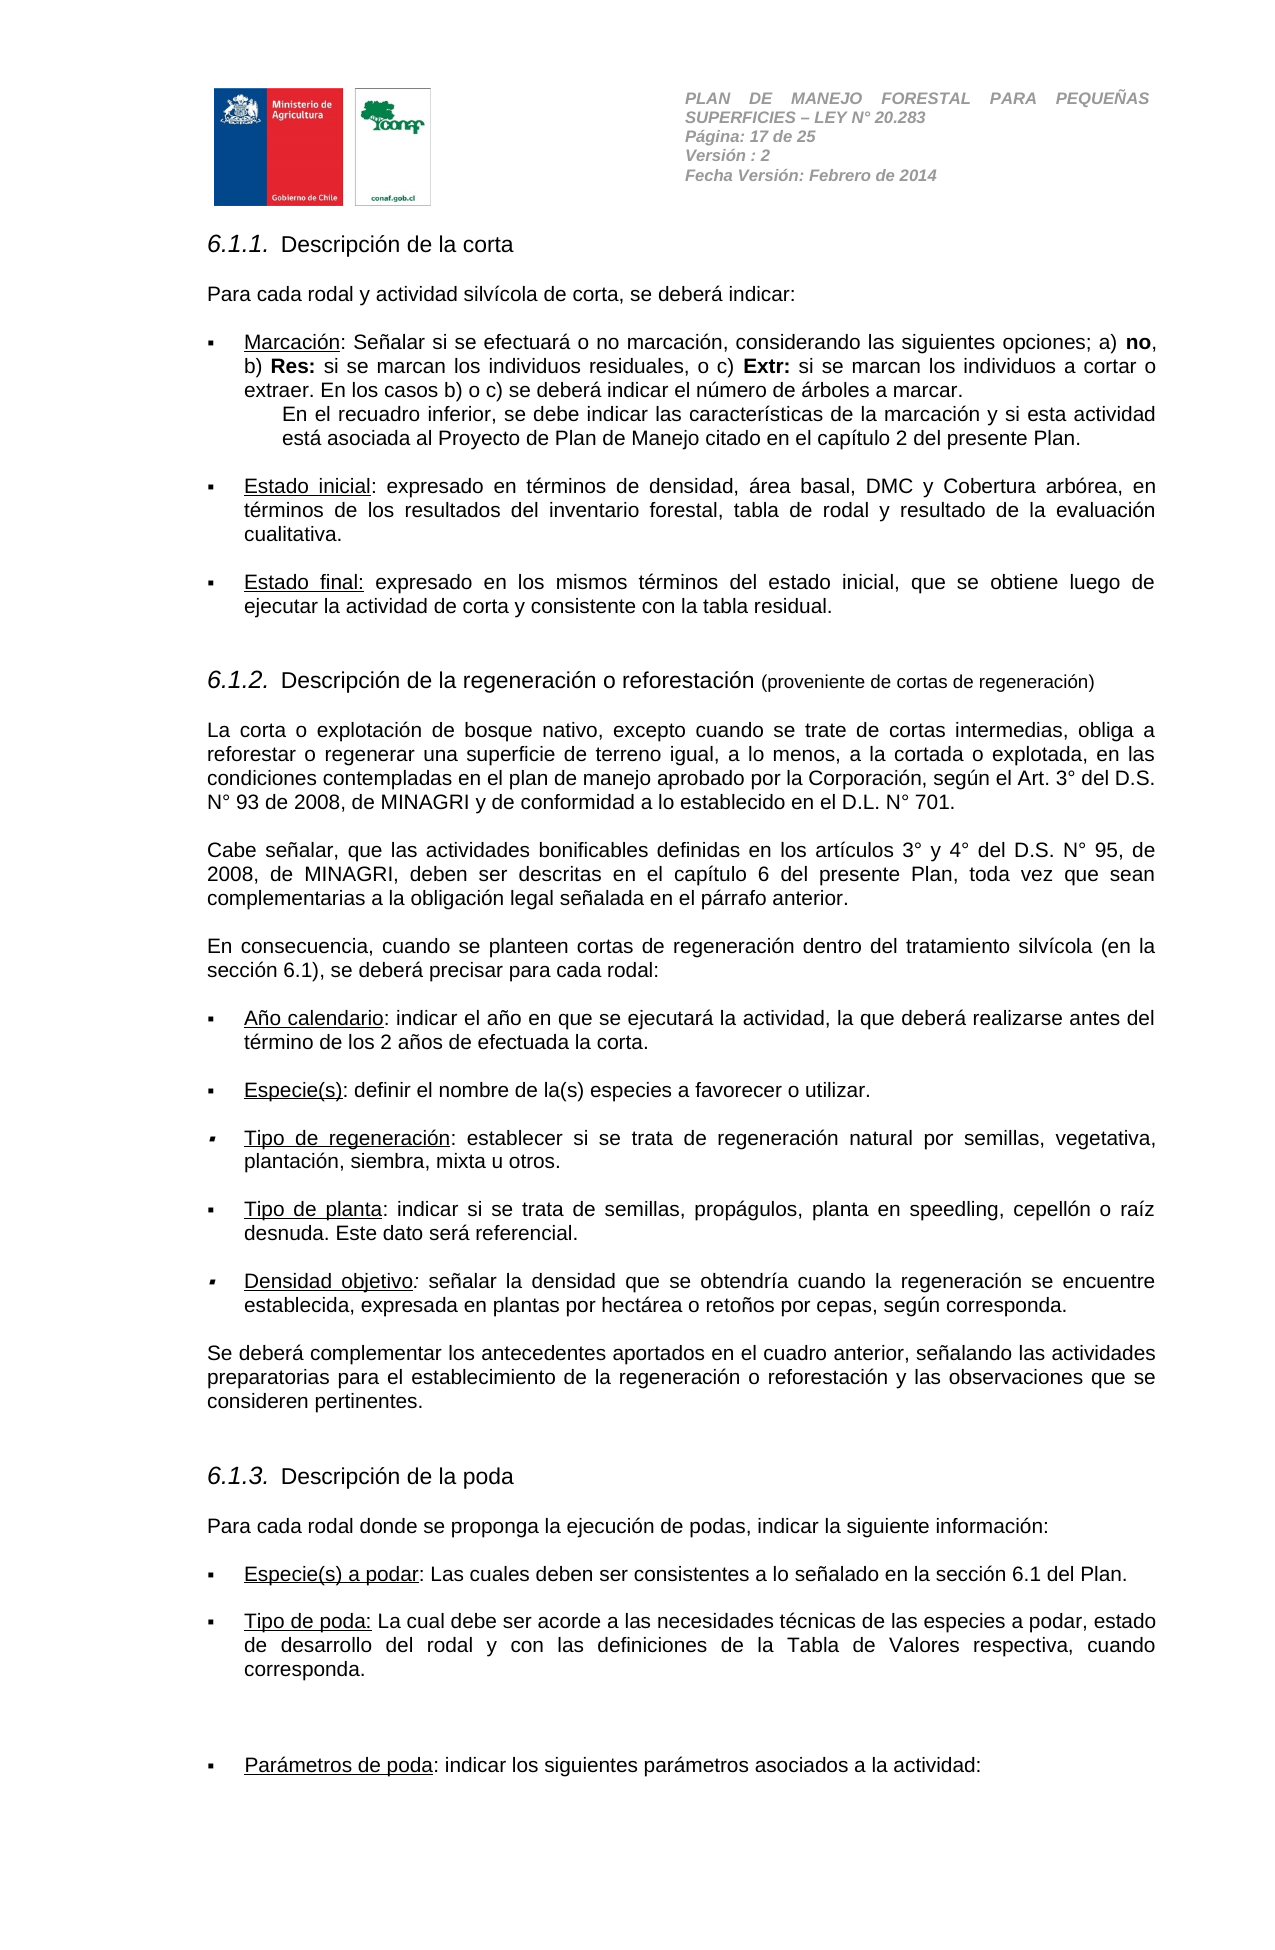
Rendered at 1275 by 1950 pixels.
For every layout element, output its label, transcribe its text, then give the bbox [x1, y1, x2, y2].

subtitle Descripción de la poda [207, 1461, 1157, 1489]
list Especie(s): definir el nombre de la(s) especies a favorecer o utilizar. [207, 1077, 1157, 1101]
list Parámetros de poda: indicar los siguientes parámetros asociados a la actividad: [207, 1753, 1157, 1777]
text Cabe señalar, que las actividades bonificables definidas en los artículos 3° y 4° del D.S. N° 95, de 2008, de MINAGRI, deben ser descritas en el capítulo 6 del presente Plan, toda vez que sean complementarias a la obligación legal señalada en el párrafo anterior. [207, 838, 1157, 910]
text En consecuencia, cuando se planteen cortas de regeneración dentro del tratamiento silvícola (en la sección 6.1), se deberá precisar para cada rodal: [207, 934, 1157, 982]
list Estado inicial: expresado en términos de densidad, área basal, DMC y Cobertura arbórea, en términos de los resultados del inventario forestal, tabla de rodal y resultado de la evaluación cualitativa. [207, 474, 1157, 546]
text Para cada rodal donde se proponga la ejecución de podas, indicar la siguiente información: [207, 1513, 1157, 1537]
list Estado final: expresado en los mismos términos del estado inicial, que se obtiene luego de ejecutar la actividad de corta y consistente con la tabla residual. [207, 569, 1157, 617]
text Se deberá complementar los antecedentes aportados en el cuadro anterior, señalando las actividades preparatorias para el establecimiento de la regeneración o reforestación y las observaciones que se consideren pertinentes. [207, 1341, 1157, 1413]
list Tipo de poda: La cual debe ser acorde a las necesidades técnicas de las especies a podar, estado de desarrollo del rodal y con las definiciones de la Tabla de Valores respectiva, cuando corresponda. [207, 1609, 1157, 1681]
list Densidad objetivo: señalar la densidad que se obtendría cuando la regeneración se encuentre establecida, expresada en plantas por hectárea o retoños por cepas, según corresponda. [207, 1269, 1157, 1317]
text En el recuadro inferior, se debe indicar las características de la marcación y si esta actividad está asociada al Proyecto de Plan de Manejo citado en el capítulo 2 del presente Plan. [282, 402, 1157, 450]
text La corta o explotación de bosque nativo, excepto cuando se trate de cortas intermedias, obliga a reforestar o regenerar una superficie de terreno igual, a lo menos, a la cortada o explotada, en las condiciones contempladas en el plan de manejo aprobado por la Corporación, según el Art. 3° del D.S. N° 93 de 2008, de MINAGRI y de conformidad a lo establecido en el D.L. N° 701. [207, 718, 1157, 814]
list Año calendario: indicar el año en que se ejecutará la actividad, la que deberá realizarse antes del término de los 2 años de efectuada la corta. [207, 1006, 1157, 1053]
subtitle Descripción de la corta [207, 229, 1157, 258]
subtitle Descripción de la regeneración o reforestación (proveniente de cortas de regeneración) [207, 665, 1157, 694]
list Tipo de regeneración: establecer si se trata de regeneración natural por semillas, vegetativa, plantación, siembra, mixta u otros. [207, 1125, 1157, 1173]
text Para cada rodal y actividad silvícola de corta, se deberá indicar: [207, 282, 1157, 306]
list Marcación: Señalar si se efectuará o no marcación, considerando las siguientes opciones; a) no, b) Res: si se marcan los individuos residuales, o c) Extr: si se marcan los individuos a cortar o extraer. En los casos b) o c) se deberá indicar el número de árboles a marcar. [207, 330, 1157, 402]
picture [214, 88, 431, 206]
list Especie(s) a podar: Las cuales deben ser consistentes a lo señalado en la sección 6.1 del Plan. [207, 1561, 1157, 1585]
list Tipo de planta: indicar si se trata de semillas, propágulos, planta en speedling, cepellón o raíz desnuda. Este dato será referencial. [207, 1197, 1157, 1245]
